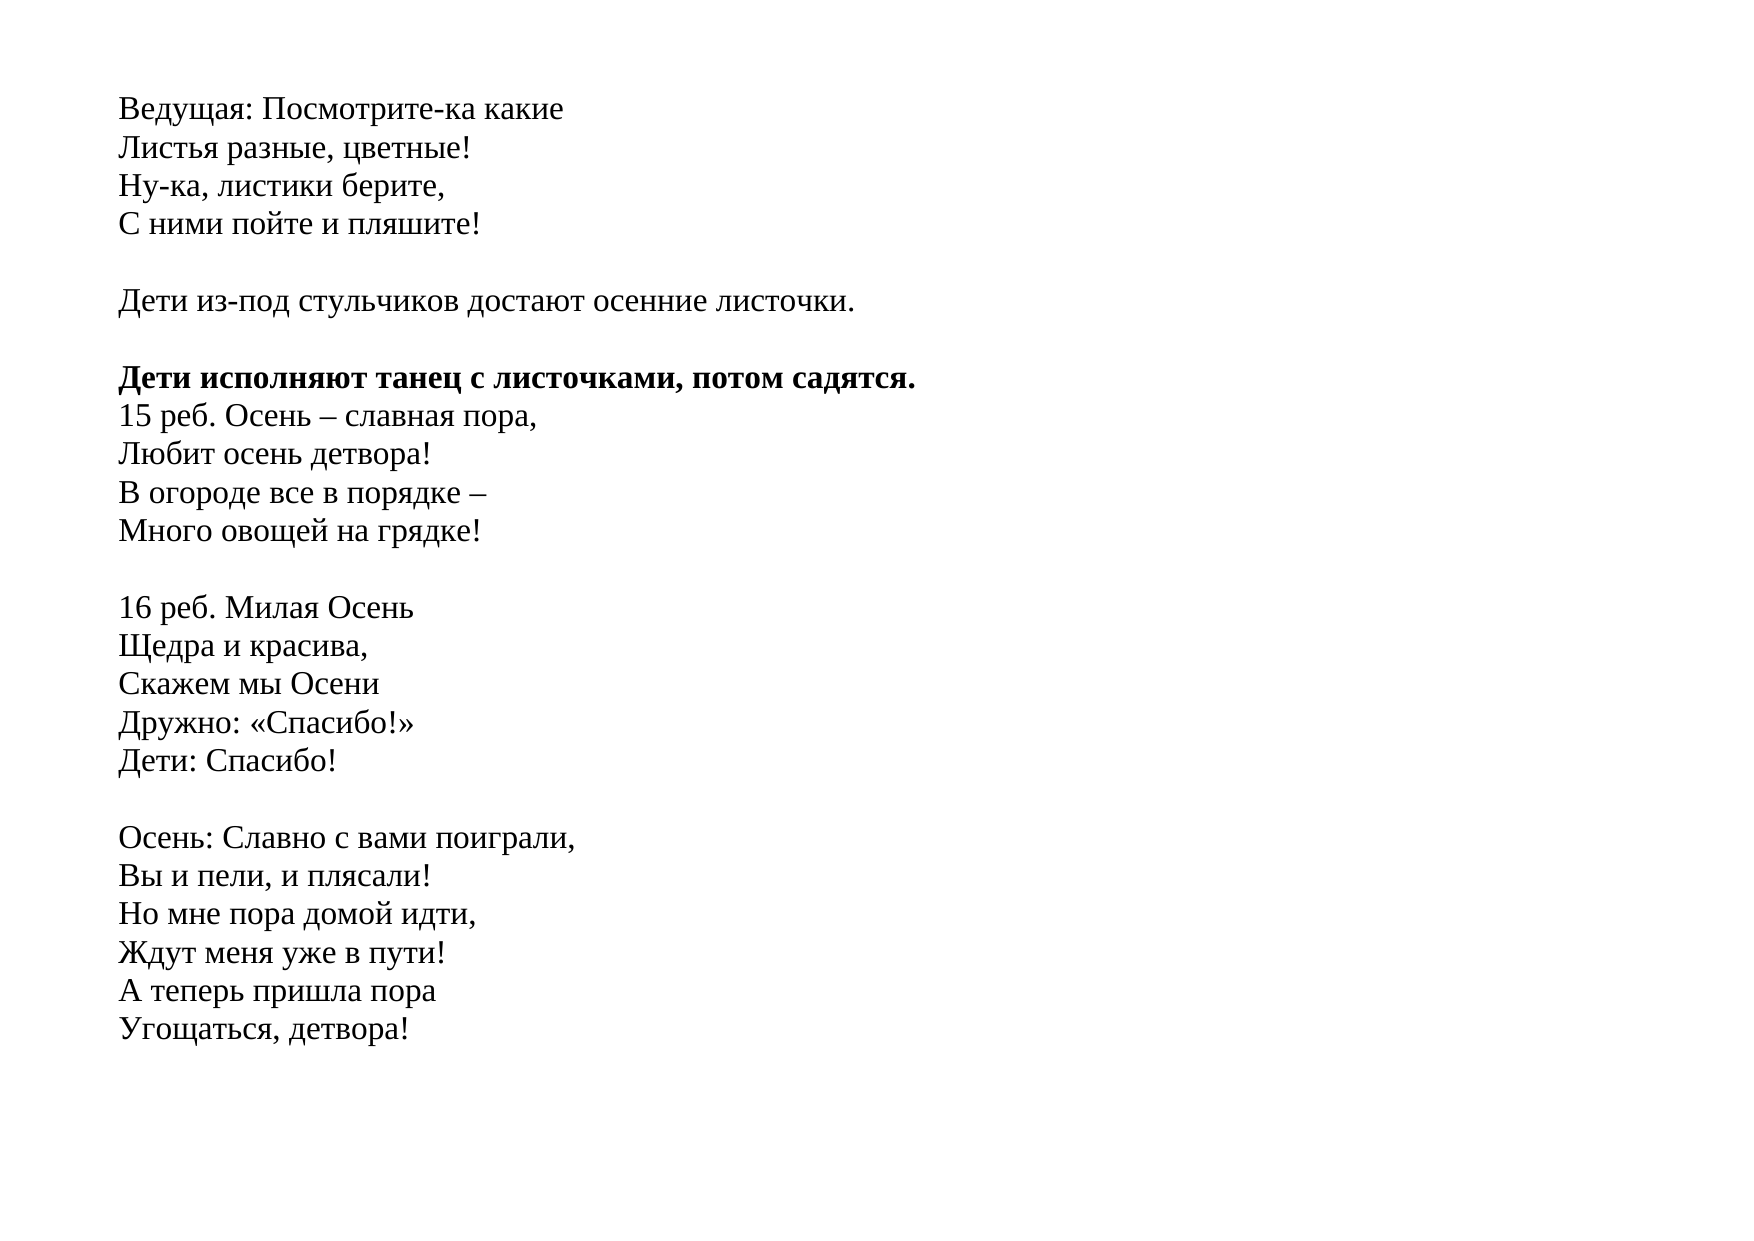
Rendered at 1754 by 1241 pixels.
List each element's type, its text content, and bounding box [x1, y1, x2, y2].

text 15 реб. Осень – славная пора, [118, 395, 1636, 433]
text С ними пойте и пляшите! [118, 203, 1636, 242]
text В огороде все в порядке – [118, 472, 1636, 510]
text Осень: Славно с вами поиграли, [118, 817, 1636, 855]
text Щедра и красива, [118, 625, 1636, 663]
text Вы и пели, и плясали! [118, 855, 1636, 893]
text Дети исполняют танец с листочками, потом садятся. [118, 357, 1636, 395]
text Дети: Спасибо! [118, 740, 1636, 778]
text Ну-ка, листики берите, [118, 165, 1636, 203]
text А теперь пришла пора [118, 970, 1636, 1008]
text Угощаться, детвора! [118, 1008, 1636, 1047]
text Дети из-под стульчиков достают осенние листочки. [118, 280, 1636, 318]
text 16 реб. Милая Осень [118, 587, 1636, 625]
text Любит осень детвора! [118, 433, 1636, 472]
text Листья разные, цветные! [118, 127, 1636, 165]
text Но мне пора домой идти, [118, 893, 1636, 932]
text Дружно: «Спасибо!» [118, 702, 1636, 740]
text Много овощей на грядке! [118, 510, 1636, 548]
text Скажем мы Осени [118, 663, 1636, 702]
text Ждут меня уже в пути! [118, 932, 1636, 970]
text Ведущая: Посмотрите-ка какие [118, 88, 1636, 127]
